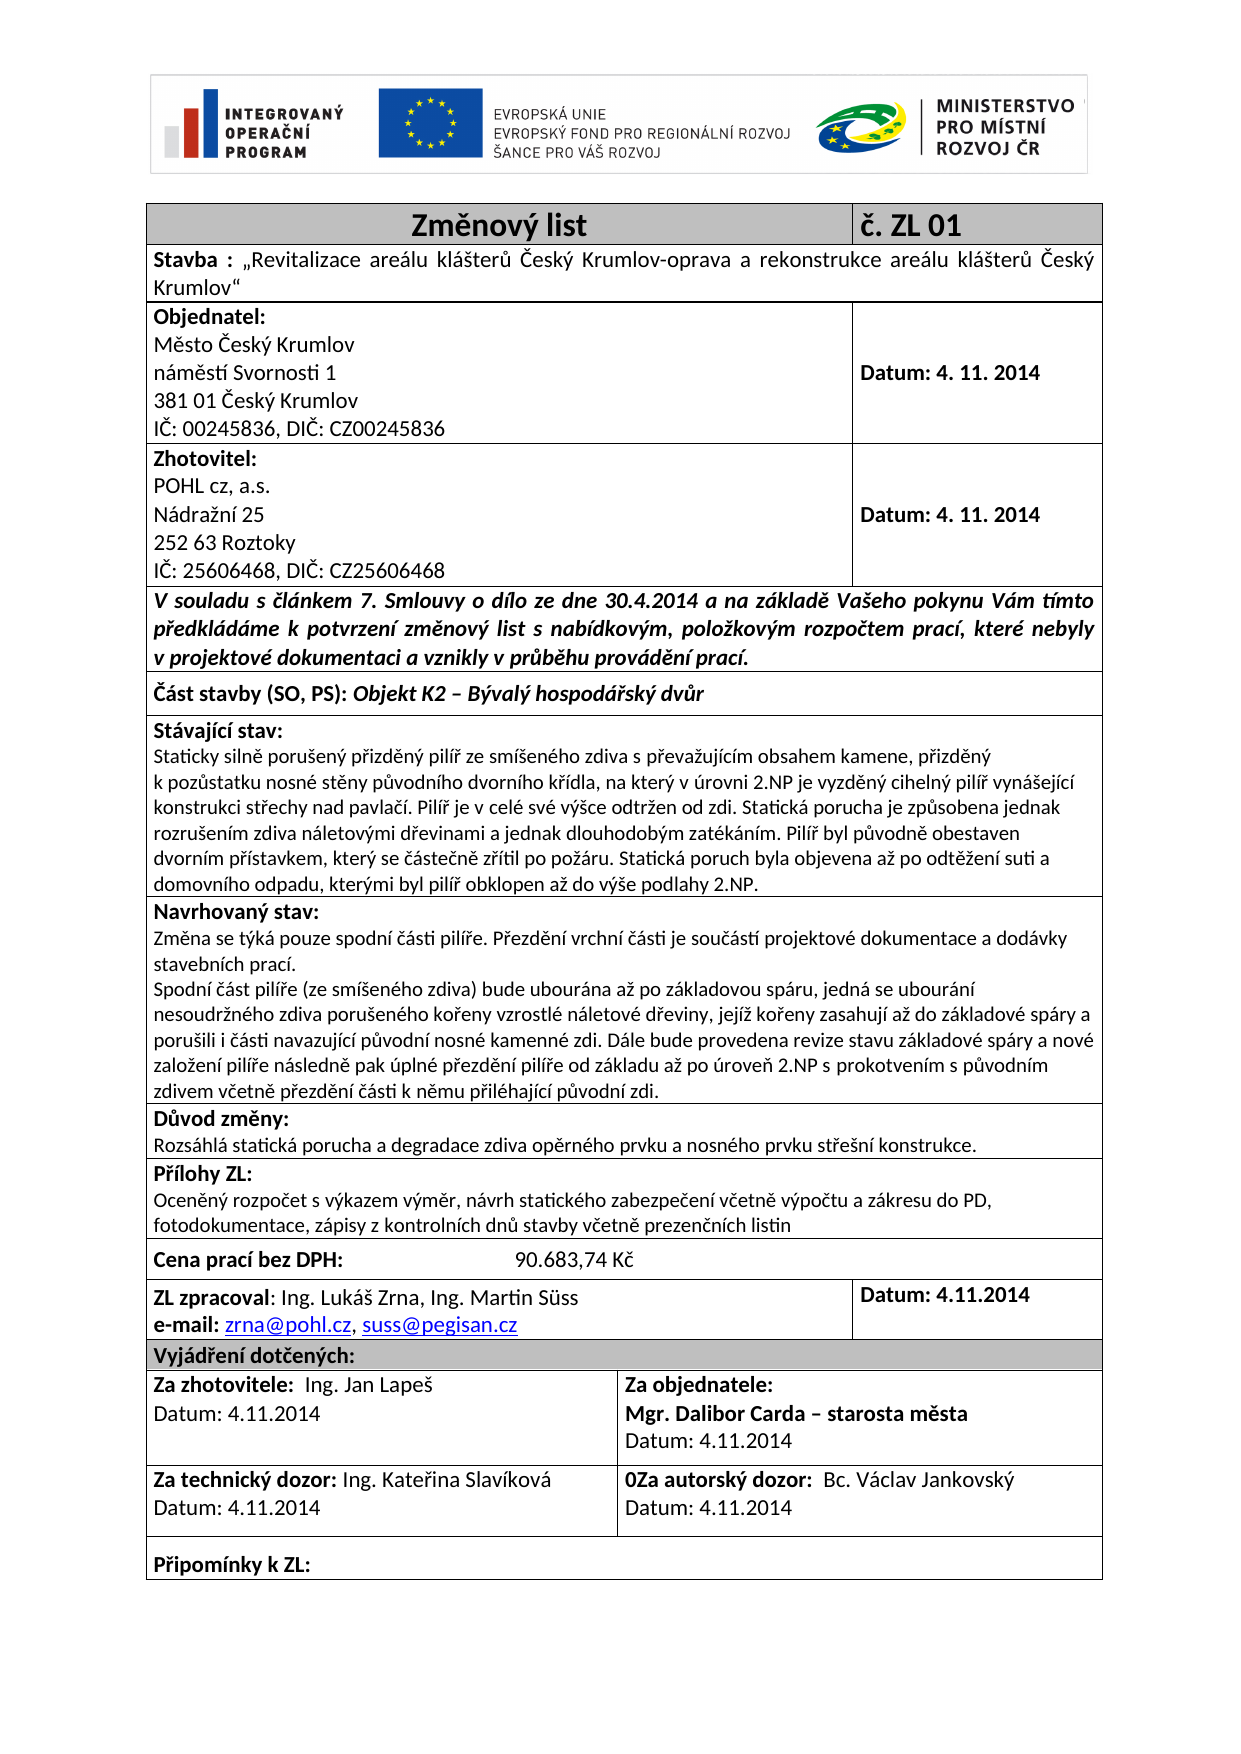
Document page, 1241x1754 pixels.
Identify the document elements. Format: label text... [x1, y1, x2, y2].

table_cell Za zhotovitele: Ing. Jan Lapeš Datum: 4.11.2014 [147, 1371, 617, 1464]
table_header č. ZL 01 [853, 204, 1102, 244]
table_cell Zhotovitel: POHL cz, a.s. Nádražní 25 252 63 Roztoky IČ: 25606468, DIČ: CZ25606468 [147, 444, 852, 586]
table_cell Datum: 4. 11. 2014 [853, 303, 1102, 443]
table_cell Část stavby (SO, PS): Objekt K2 – Bývalý hospodářský dvůr [147, 672, 1102, 715]
table_cell Datum: 4.11.2014 [853, 1280, 1102, 1339]
table_cell Za objednatele: Mgr. Dalibor Carda – starosta města Datum: 4.11.2014 [618, 1371, 1102, 1464]
table_cell Důvod změny: Rozsáhlá statická porucha a degradace zdiva opěrného prvku a nosného prvku střešní konstrukce. [147, 1104, 1102, 1158]
table_cell Za technický dozor: Ing. Kateřina Slavíková Datum: 4.11.2014 [147, 1466, 617, 1536]
table_cell Přílohy ZL: Oceněný rozpočet s výkazem výměr, návrh statického zabezpečení včetně výpočtu a zákresu do PD, fotodokumentace, zápisy z kontrolních dnů stavby včetně prezenčních listin [147, 1159, 1102, 1238]
table_cell Navrhovaný stav: Změna se týká pouze spodní části pilíře. Přezdění vrchní části je součástí projektové dokumentace a dodávky stavebních prací. Spodní část pilíře (ze smíšeného zdiva) bude ubourána až po základovou spáru, jedná se ubourání nesoudržného zdiva porušeného kořeny vzrostlé náletové dřeviny, jejíž kořeny zasahují až do základové spáry a porušili i části navazující původní nosné kamenné zdi. Dále bude provedena revize stavu základové spáry a nové založení pilíře následně pak úplné přezdění pilíře od základu až po úroveň 2.NP s prokotvením s původním zdivem včetně přezdění části k němu přiléhající původní zdi. [147, 897, 1102, 1103]
picture [147, 73, 1093, 175]
table_cell ZL zpracoval: Ing. Lukáš Zrna, Ing. Martin Süss e-mail: zrna@pohl.cz, suss@pegisan.cz [147, 1280, 852, 1339]
table_cell Objednatel: Město Český Krumlov náměstí Svornosti 1 381 01 Český Krumlov IČ: 00245836, DIČ: CZ00245836 [147, 303, 852, 443]
table_cell V souladu s článkem 7. Smlouvy o dílo ze dne 30.4.2014 a na základě Vašeho pokynu Vám tímto předkládáme k potvrzení změnový list s nabídkovým, položkovým rozpočtem prací, které nebyly v projektové dokumentaci a vznikly v průběhu provádění prací. [147, 587, 1102, 671]
table_cell Cena prací bez DPH: 90.683,74 Kč [147, 1239, 1102, 1279]
table_cell Datum: 4. 11. 2014 [853, 444, 1102, 586]
table_header Změnový list [147, 204, 852, 244]
table_cell Vyjádření dotčených: [147, 1340, 1102, 1369]
table_cell Připomínky k ZL: [147, 1537, 1102, 1578]
table_cell Stavba : „Revitalizace areálu klášterů Český Krumlov-oprava a rekonstrukce areálu klášterů Český Krumlov“ [147, 245, 1102, 301]
table_cell Stávající stav: Staticky silně porušený přizděný pilíř ze smíšeného zdiva s převažujícím obsahem kamene, přizděný k pozůstatku nosné stěny původního dvorního křídla, na který v úrovni 2.NP je vyzděný cihelný pilíř vynášející konstrukci střechy nad pavlačí. Pilíř je v celé své výšce odtržen od zdi. Statická porucha je způsobena jednak rozrušením zdiva náletovými dřevinami a jednak dlouhodobým zatékáním. Pilíř byl původně obestaven dvorním přístavkem, který se částečně zřítil po požáru. Statická poruch byla objevena až po odtěžení suti a domovního odpadu, kterými byl pilíř obklopen až do výše podlahy 2.NP. [147, 716, 1102, 896]
table_cell 0Za autorský dozor: Bc. Václav Jankovský Datum: 4.11.2014 [618, 1466, 1102, 1536]
